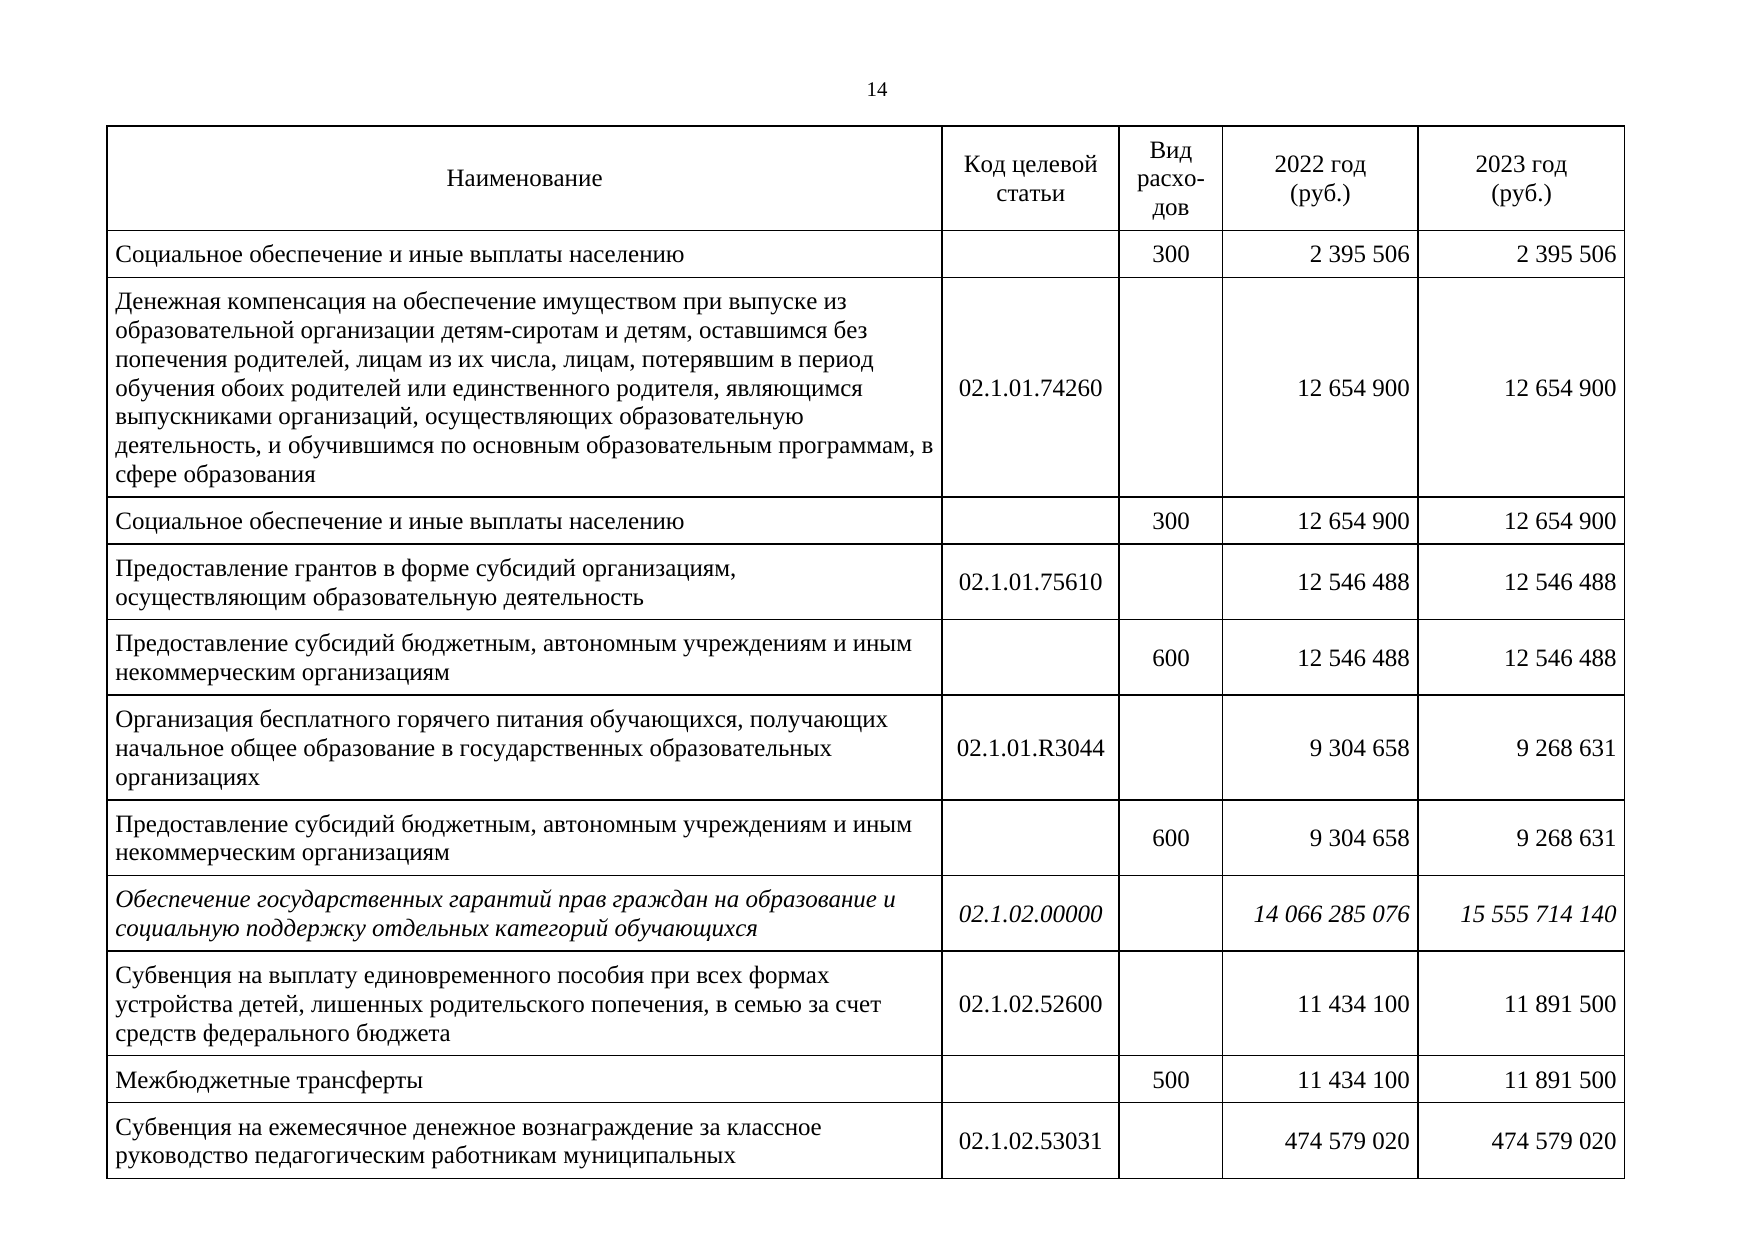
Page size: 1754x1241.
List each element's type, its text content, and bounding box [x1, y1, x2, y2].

table_cell 474 579 020 [1419, 1103, 1624, 1177]
table_cell Социальное обеспечение и иные выплаты населению [108, 231, 941, 276]
table_cell 02.1.01.74260 [943, 278, 1118, 496]
table_cell 02.1.02.52600 [943, 952, 1118, 1055]
table_cell 12 546 488 [1419, 545, 1624, 619]
table_cell Предоставление грантов в форме субсидий организациям, осуществляющим образовательную деятельность [108, 545, 941, 619]
table_cell 9 268 631 [1419, 696, 1624, 799]
table_header [1419, 127, 1624, 229]
table_cell [943, 498, 1118, 543]
table_cell 12 546 488 [1419, 620, 1624, 694]
table_cell [1120, 696, 1222, 799]
table_cell Предоставление субсидий бюджетным, автономным учреждениям и иным некоммерческим организациям [108, 620, 941, 694]
table_cell 12 654 900 [1419, 278, 1624, 496]
table_cell 300 [1120, 231, 1222, 276]
table_cell [1120, 545, 1222, 619]
table_cell 11 891 500 [1419, 1056, 1624, 1102]
table_cell 300 [1120, 498, 1222, 543]
table_cell Субвенция на выплату единовременного пособия при всех формах устройства детей, лишенных родительского попечения, в семью за счет средств федерального бюджета [108, 952, 941, 1055]
table_cell 12 654 900 [1223, 278, 1417, 496]
table_cell 9 304 658 [1223, 696, 1417, 799]
table_cell 12 654 900 [1419, 498, 1624, 543]
table_cell 9 268 631 [1419, 801, 1624, 874]
table_cell [1120, 876, 1222, 950]
table_cell 11 434 100 [1223, 952, 1417, 1055]
table_cell 600 [1120, 620, 1222, 694]
table_cell 600 [1120, 801, 1222, 874]
table_cell [1120, 952, 1222, 1055]
table_header [943, 127, 1118, 229]
table_cell 02.1.02.00000 [943, 876, 1118, 950]
table_header [108, 127, 941, 229]
table_cell 02.1.02.53031 [943, 1103, 1118, 1177]
table_cell [943, 620, 1118, 694]
table_header [1223, 127, 1417, 229]
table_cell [108, 1103, 941, 1177]
table_cell [943, 231, 1118, 276]
table_cell 15 555 714 140 [1419, 876, 1624, 950]
table_cell 11 434 100 [1223, 1056, 1417, 1102]
table_cell 500 [1120, 1056, 1222, 1102]
table_cell [943, 801, 1118, 874]
table_cell Денежная компенсация на обеспечение имуществом при выпуске из образовательной организации детям-сиротам и детям, оставшимся без попечения родителей, лицам из их числа, лицам, потерявшим в период обучения обоих родителей или единственного родителя, являющимся выпускниками организаций, осуществляющих образовательную деятельность, и обучившимся по основным образовательным программам, в сфере образования [108, 278, 941, 496]
table_cell Межбюджетные трансферты [108, 1056, 941, 1102]
table_cell Организация бесплатного горячего питания обучающихся, получающих начальное общее образование в государственных образовательных организациях [108, 696, 941, 799]
table_cell 9 304 658 [1223, 801, 1417, 874]
table_cell 11 891 500 [1419, 952, 1624, 1055]
table_cell [1120, 278, 1222, 496]
table_cell 12 546 488 [1223, 545, 1417, 619]
table_cell Предоставление субсидий бюджетным, автономным учреждениям и иным некоммерческим организациям [108, 801, 941, 874]
table_cell 2 395 506 [1223, 231, 1417, 276]
table_cell 12 654 900 [1223, 498, 1417, 543]
table_cell Социальное обеспечение и иные выплаты населению [108, 498, 941, 543]
table_cell 12 546 488 [1223, 620, 1417, 694]
table_cell [1120, 1103, 1222, 1177]
table_cell 2 395 506 [1419, 231, 1624, 276]
table_cell 02.1.01.75610 [943, 545, 1118, 619]
table_header [1120, 127, 1222, 229]
table_cell [943, 1056, 1118, 1102]
table_cell 474 579 020 [1223, 1103, 1417, 1177]
table_cell 14 066 285 076 [1223, 876, 1417, 950]
table_cell Обеспечение государственных гарантий прав граждан на образование и социальную поддержку отдельных категорий обучающихся [108, 876, 941, 950]
table_cell 02.1.01.R3044 [943, 696, 1118, 799]
